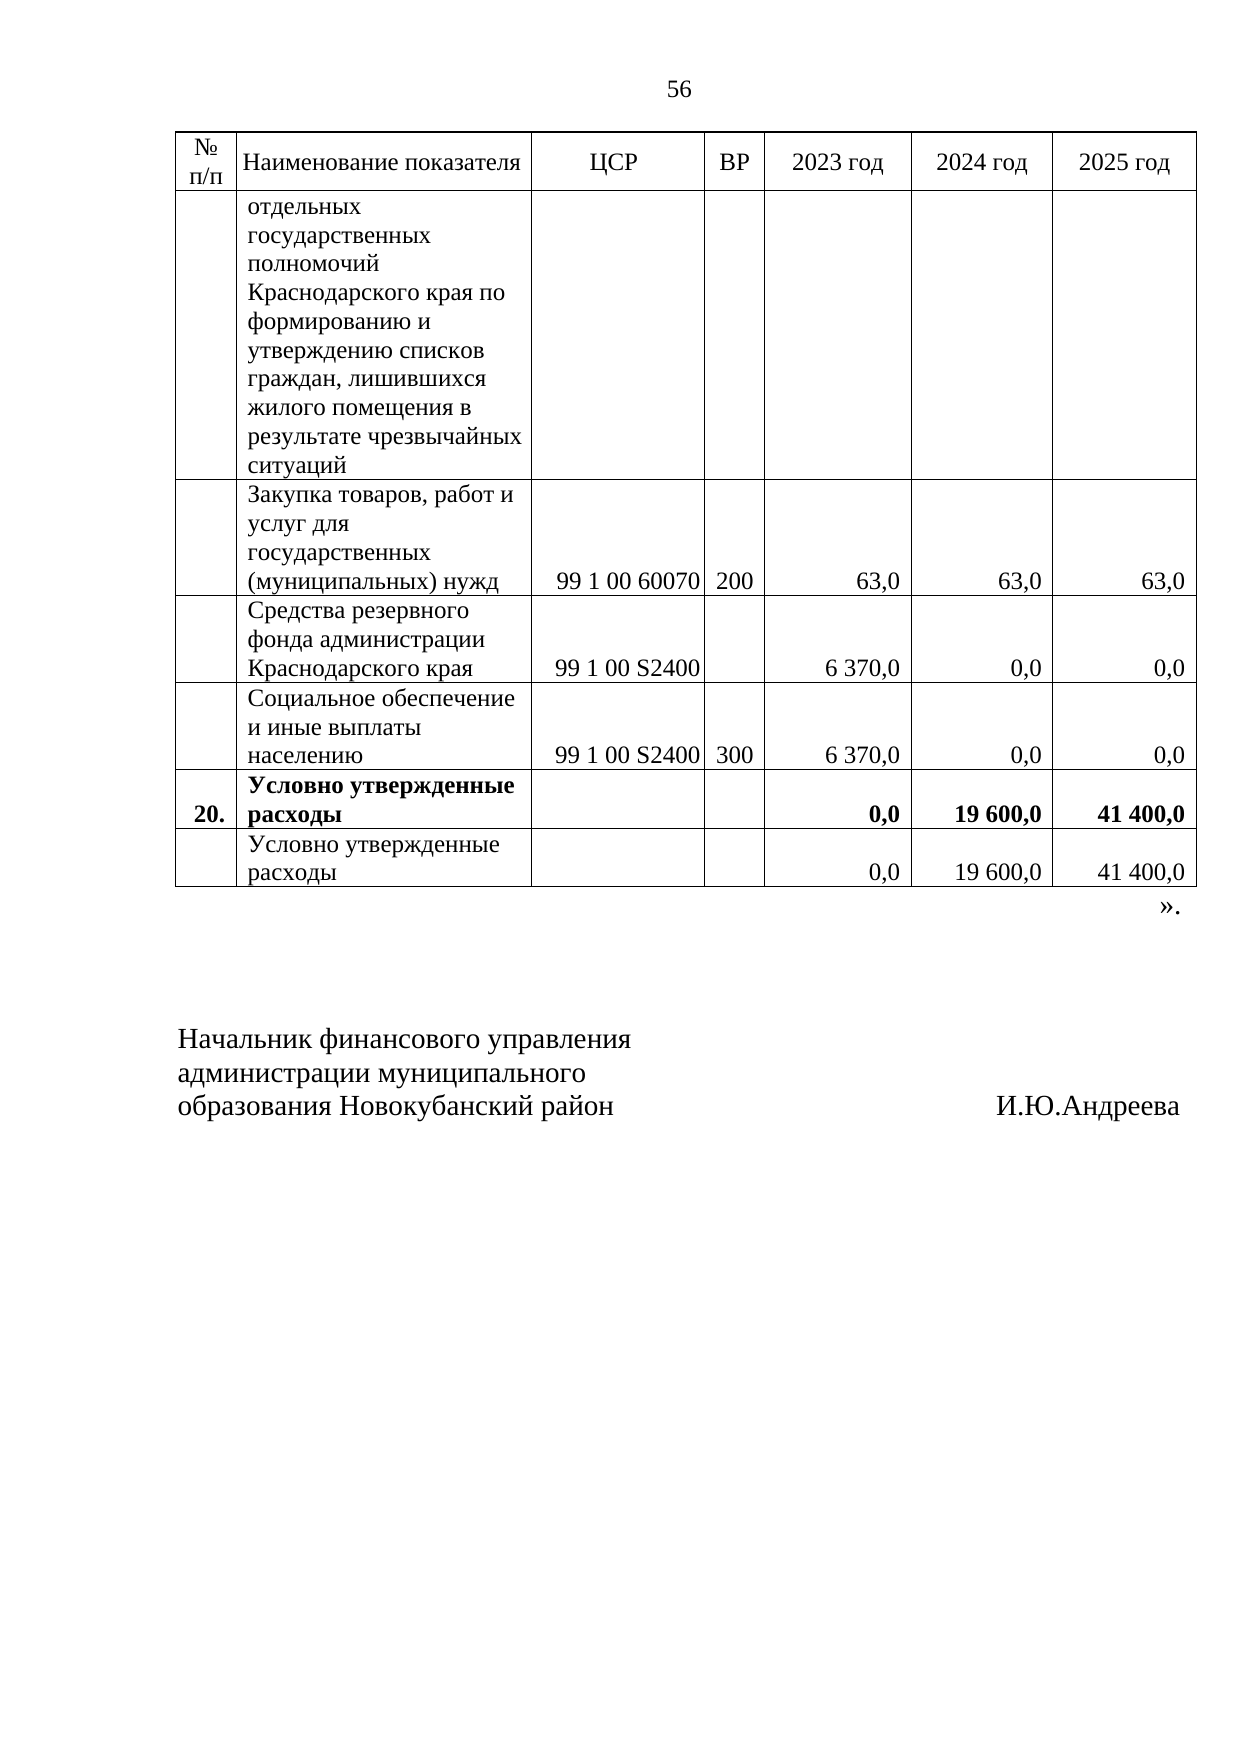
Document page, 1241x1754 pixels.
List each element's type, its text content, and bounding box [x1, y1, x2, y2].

table_header 2024 год [912, 133, 1052, 190]
text администрации муниципального [177, 1055, 1181, 1088]
table_header 2025 год [1053, 133, 1196, 190]
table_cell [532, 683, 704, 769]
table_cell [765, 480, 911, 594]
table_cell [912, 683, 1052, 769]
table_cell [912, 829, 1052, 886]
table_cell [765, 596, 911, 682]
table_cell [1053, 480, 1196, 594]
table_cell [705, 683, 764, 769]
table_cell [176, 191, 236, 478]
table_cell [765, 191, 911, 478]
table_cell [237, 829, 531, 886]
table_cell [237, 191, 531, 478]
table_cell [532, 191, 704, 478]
table_header ВР [705, 133, 764, 190]
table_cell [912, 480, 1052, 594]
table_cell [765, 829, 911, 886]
table_header 2023 год [765, 133, 911, 190]
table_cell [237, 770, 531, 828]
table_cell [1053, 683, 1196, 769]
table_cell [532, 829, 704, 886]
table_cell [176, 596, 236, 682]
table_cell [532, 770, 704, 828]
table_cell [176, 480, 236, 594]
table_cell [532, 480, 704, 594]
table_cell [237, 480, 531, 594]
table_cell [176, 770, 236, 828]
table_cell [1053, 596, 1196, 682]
text образования Новокубанский район И.Ю.Андреева [177, 1088, 1181, 1122]
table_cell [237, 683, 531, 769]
text ». [177, 887, 1181, 921]
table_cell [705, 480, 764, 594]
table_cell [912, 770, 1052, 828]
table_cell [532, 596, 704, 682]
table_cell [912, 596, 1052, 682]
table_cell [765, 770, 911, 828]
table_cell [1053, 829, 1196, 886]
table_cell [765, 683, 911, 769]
text Начальник финансового управления [177, 1021, 1181, 1055]
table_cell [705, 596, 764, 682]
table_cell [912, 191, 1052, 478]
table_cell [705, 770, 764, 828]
table_header Наименование показателя [237, 133, 531, 190]
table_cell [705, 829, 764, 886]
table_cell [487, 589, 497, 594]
table_header ЦСР [532, 133, 704, 190]
table_header № п/п [176, 133, 236, 190]
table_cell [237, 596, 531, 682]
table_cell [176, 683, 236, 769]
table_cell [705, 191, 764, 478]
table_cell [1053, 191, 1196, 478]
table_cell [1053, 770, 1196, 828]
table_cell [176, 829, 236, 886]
